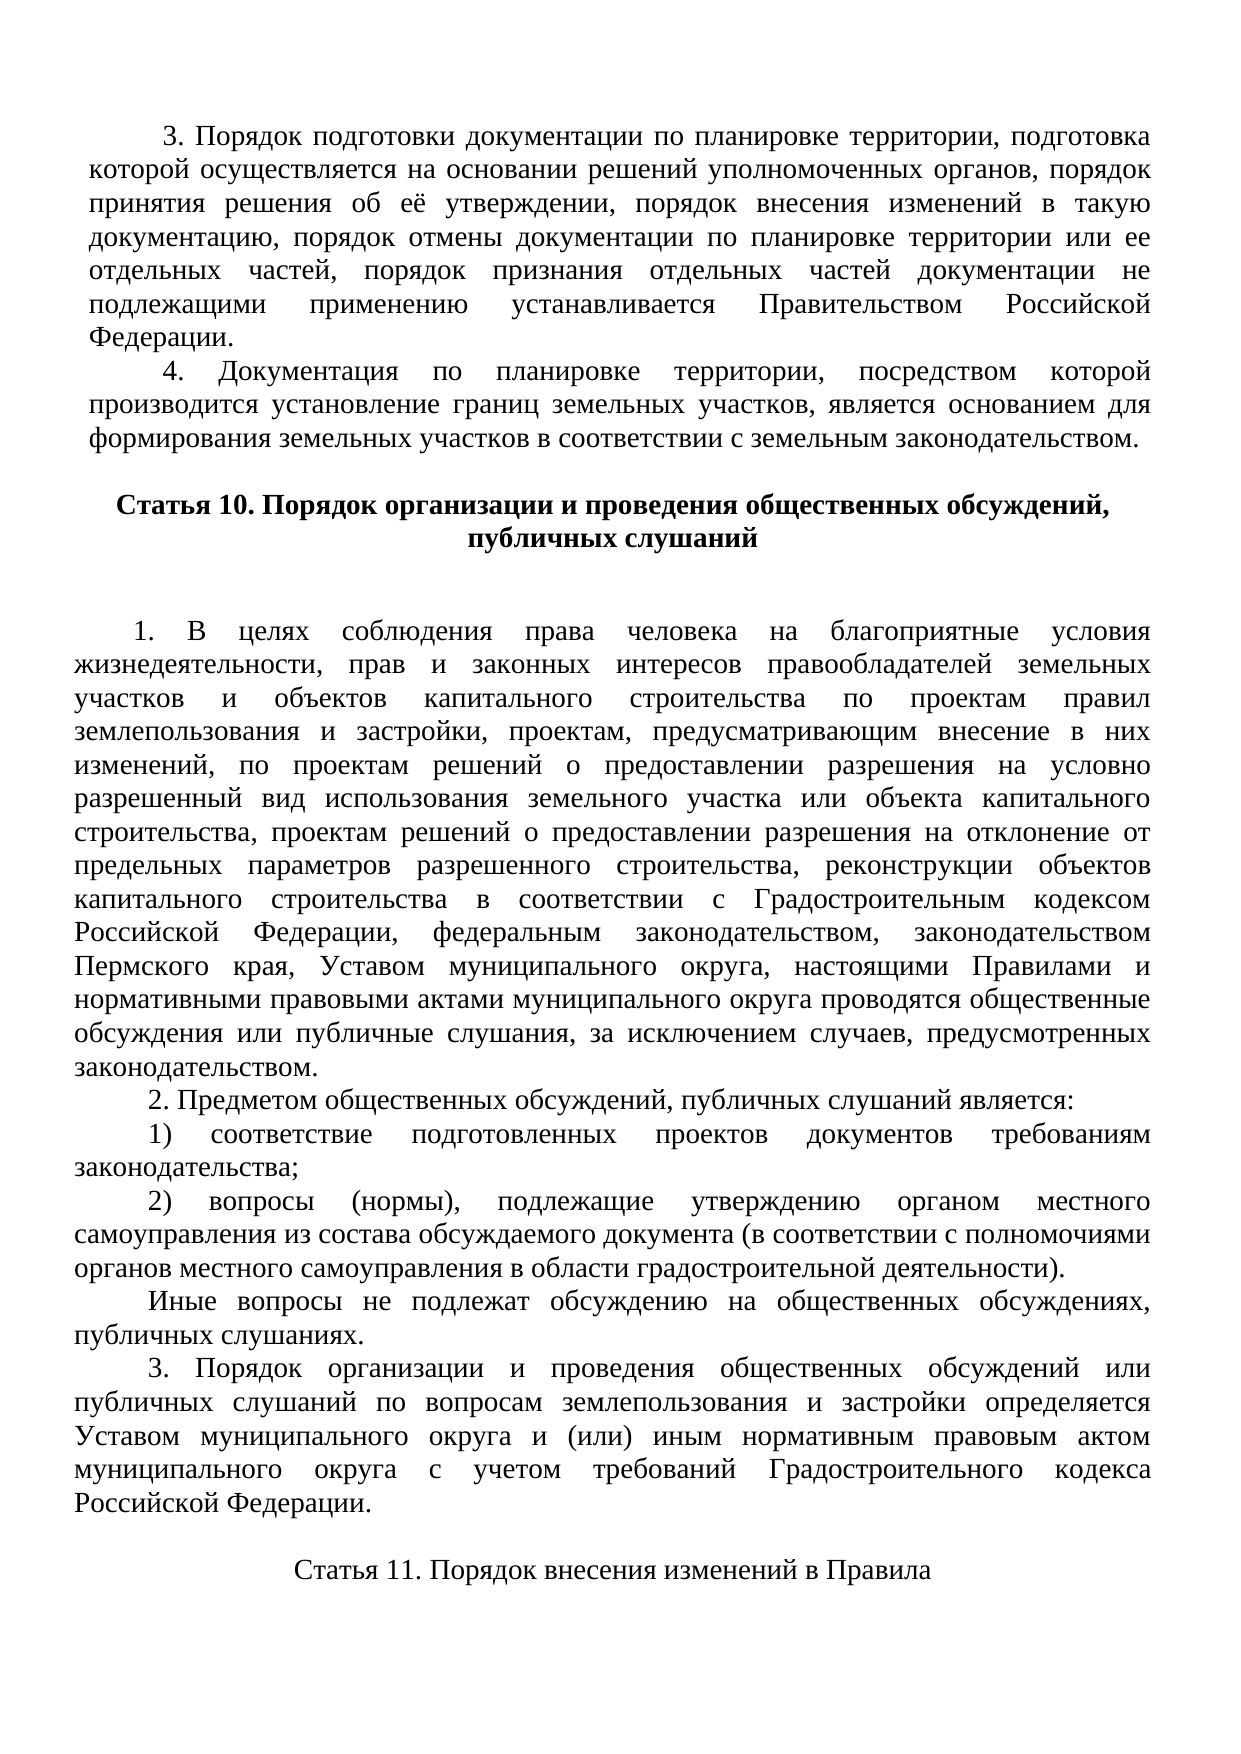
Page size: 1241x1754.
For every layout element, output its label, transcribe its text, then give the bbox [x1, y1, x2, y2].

text 4. Документация по планировке территории, посредством которой производится установление границ земельных участков, является основанием для формирования земельных участков в соответствии с земельным законодательством. [89, 353, 1152, 453]
text 2) вопросы (нормы), подлежащие утверждению органом местного самоуправления из состава обсуждаемого документа (в соответствии с полномочиями органов местного самоуправления в области градостроительной деятельности). [74, 1183, 1152, 1283]
text 1. В целях соблюдения права человека на благоприятные условия жизнедеятельности, прав и законных интересов правообладателей земельных участков и объектов капитального строительства по проектам правил землепользования и застройки, проектам, предусматривающим внесение в них изменений, по проектам решений о предоставлении разрешения на условно разрешенный вид использования земельного участка или объекта капитального строительства, проектам решений о предоставлении разрешения на отклонение от предельных параметров разрешенного строительства, реконструкции объектов капитального строительства в соответствии с Градостроительным кодексом Российской Федерации, федеральным законодательством, законодательством Пермского края, Уставом муниципального округа, настоящими Правилами и нормативными правовыми актами муниципального округа проводятся общественные обсуждения или публичные слушания, за исключением случаев, предусмотренных законодательством. [74, 613, 1152, 1082]
text 3. Порядок подготовки документации по планировке территории, подготовка которой осуществляется на основании решений уполномоченных органов, порядок принятия решения об её утверждении, порядок внесения изменений в такую документацию, порядок отмены документации по планировке территории или ее отдельных частей, порядок признания отдельных частей документации не подлежащими применению устанавливается Правительством Российской Федерации. [89, 118, 1152, 353]
text Иные вопросы не подлежат обсуждению на общественных обсуждениях, публичных слушаниях. [74, 1283, 1152, 1351]
text 1) соответствие подготовленных проектов документов требованиям законодательства; [74, 1116, 1152, 1183]
text 3. Порядок организации и проведения общественных обсуждений или публичных слушаний по вопросам землепользования и застройки определяется Уставом муниципального округа и (или) иным нормативным правовым актом муниципального округа с учетом требований Градостроительного кодекса Российской Федерации. [74, 1351, 1152, 1518]
text 2. Предметом общественных обсуждений, публичных слушаний является: [74, 1082, 1152, 1116]
text Статья 11. Порядок внесения изменений в Правила [74, 1552, 1152, 1585]
text Статья 10. Порядок организации и проведения общественных обсуждений, публичных слушаний [74, 487, 1152, 554]
